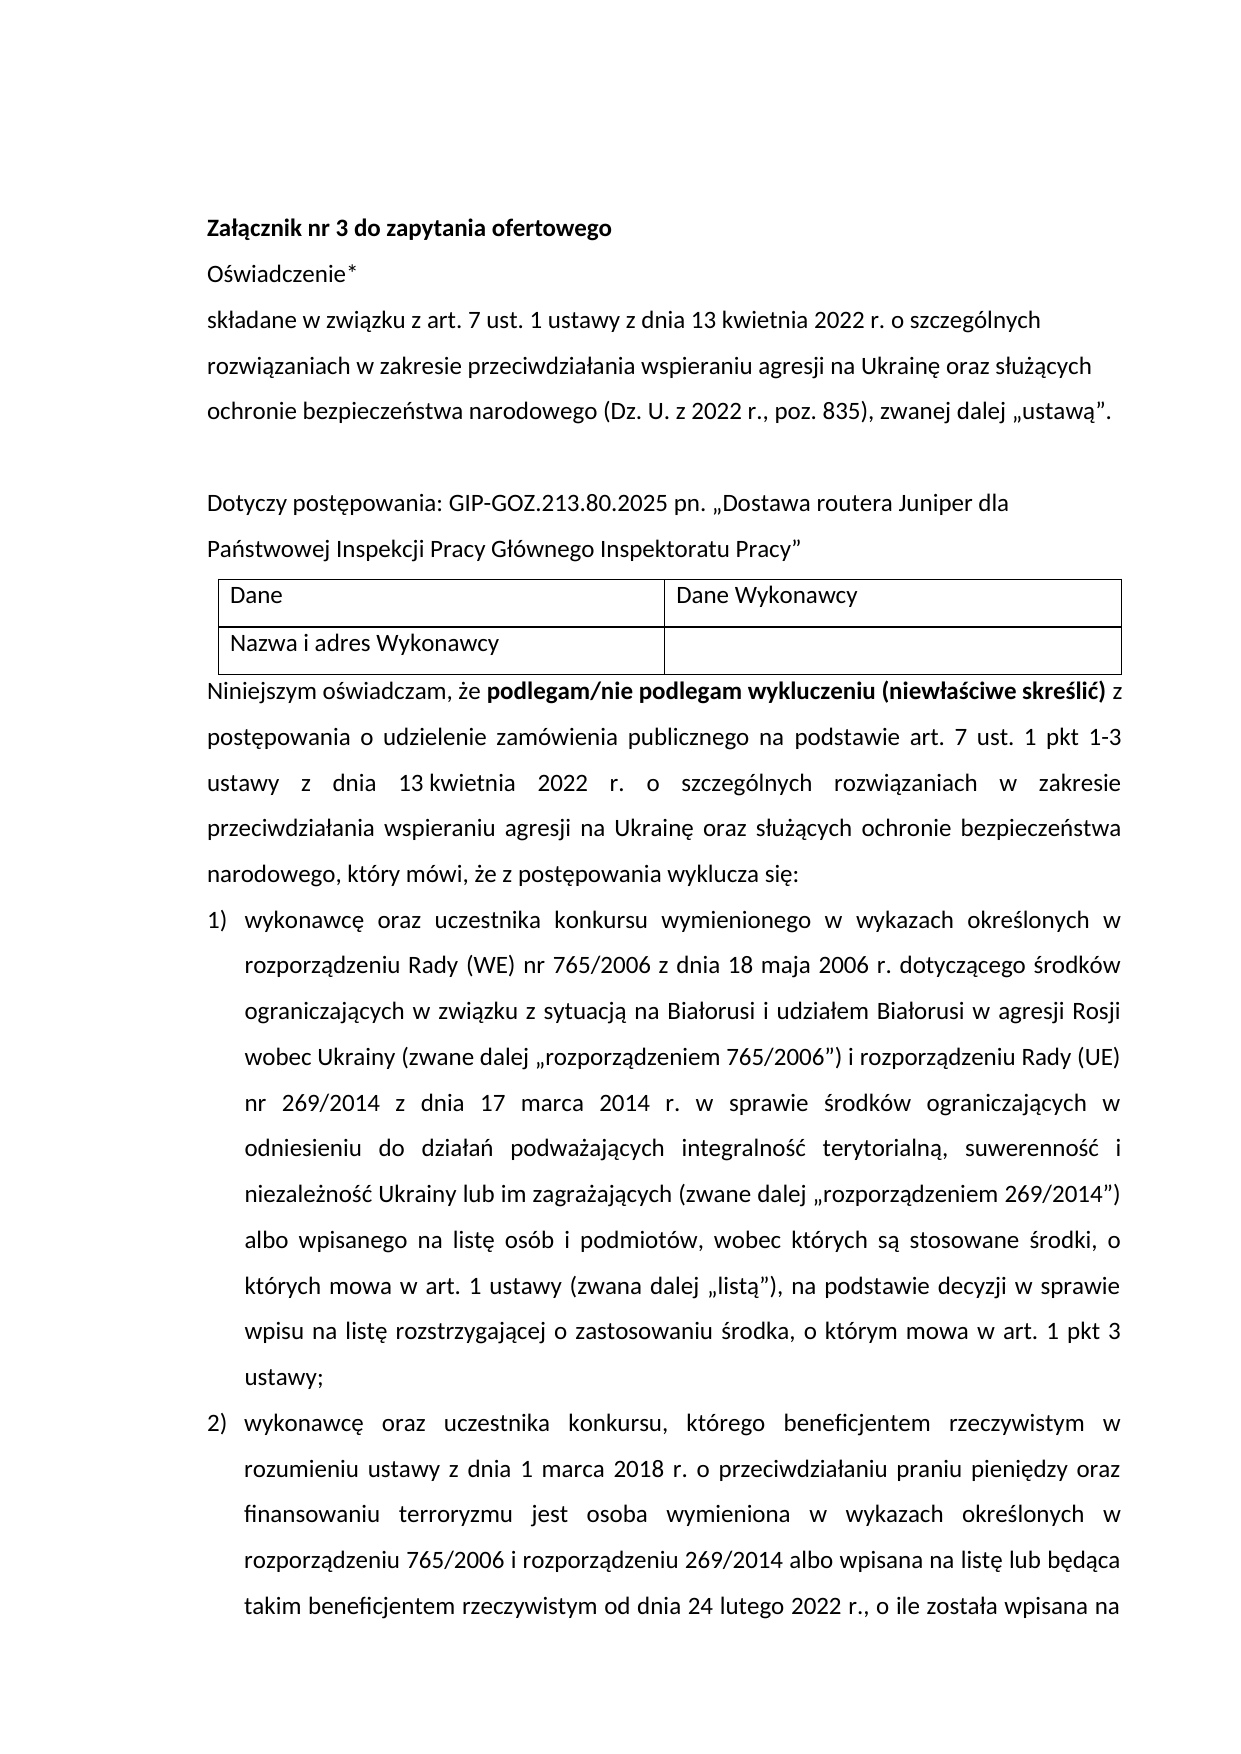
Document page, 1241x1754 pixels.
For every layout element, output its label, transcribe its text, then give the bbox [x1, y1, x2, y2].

text składane w związku z art. 7 ust. 1 ustawy z dnia 13 kwietnia 2022 r. o szczególnych rozwiązaniach w zakresie przeciwdziałania wspieraniu agresji na Ukrainę oraz służących ochronie bezpieczeństwa narodowego (Dz. U. z 2022 r., poz. 835), zwanej dalej „ustawą”. [207, 304, 1122, 426]
text Oświadczenie* [207, 258, 1122, 289]
subtitle Załącznik nr 3 do zapytania ofertowego [207, 213, 1122, 243]
text Niniejszym oświadczam, że podlegam/nie podlegam wykluczeniu (niewłaściwe skreślić) z postępowania o udzielenie zamówienia publicznego na podstawie art. 7 ust. 1 pkt 1-3 ustawy z dnia 13 kwietnia 2022 r. o szczególnych rozwiązaniach w zakresie przeciwdziałania wspieraniu agresji na Ukrainę oraz służących ochronie bezpieczeństwa narodowego, który mówi, że z postępowania wyklucza się: [207, 675, 1122, 889]
table_cell [665, 628, 1121, 674]
text Dotyczy postępowania: GIP-GOZ.213.80.2025 pn. „Dostawa routera Juniper dla Państwowej Inspekcji Pracy Głównego Inspektoratu Pracy” [207, 487, 1122, 563]
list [207, 1407, 1122, 1620]
list wykonawcę oraz uczestnika konkursu wymienionego w wykazach określonych w rozporządzeniu Rady (WE) nr 765/2006 z dnia 18 maja 2006 r. dotyczącego środków ograniczających w związku z sytuacją na Białorusi i udziałem Białorusi w agresji Rosji wobec Ukrainy (zwane dalej „rozporządzeniem 765/2006”) i rozporządzeniu Rady (UE) nr 269/2014 z dnia 17 marca 2014 r. w sprawie środków ograniczających w odniesieniu do działań podważających integralność terytorialną, suwerenność i niezależność Ukrainy lub im zagrażających (zwane dalej „rozporządzeniem 269/2014”) albo wpisanego na listę osób i podmiotów, wobec których są stosowane środki, o których mowa w art. 1 ustawy (zwana dalej „listą”), na podstawie decyzji w sprawie wpisu na listę rozstrzygającej o zastosowaniu środka, o którym mowa w art. 1 pkt 3 ustawy; [207, 904, 1122, 1392]
table_cell Nazwa i adres Wykonawcy [219, 628, 664, 674]
table_header Dane Wykonawcy [665, 580, 1121, 626]
table_header Dane [219, 580, 664, 626]
